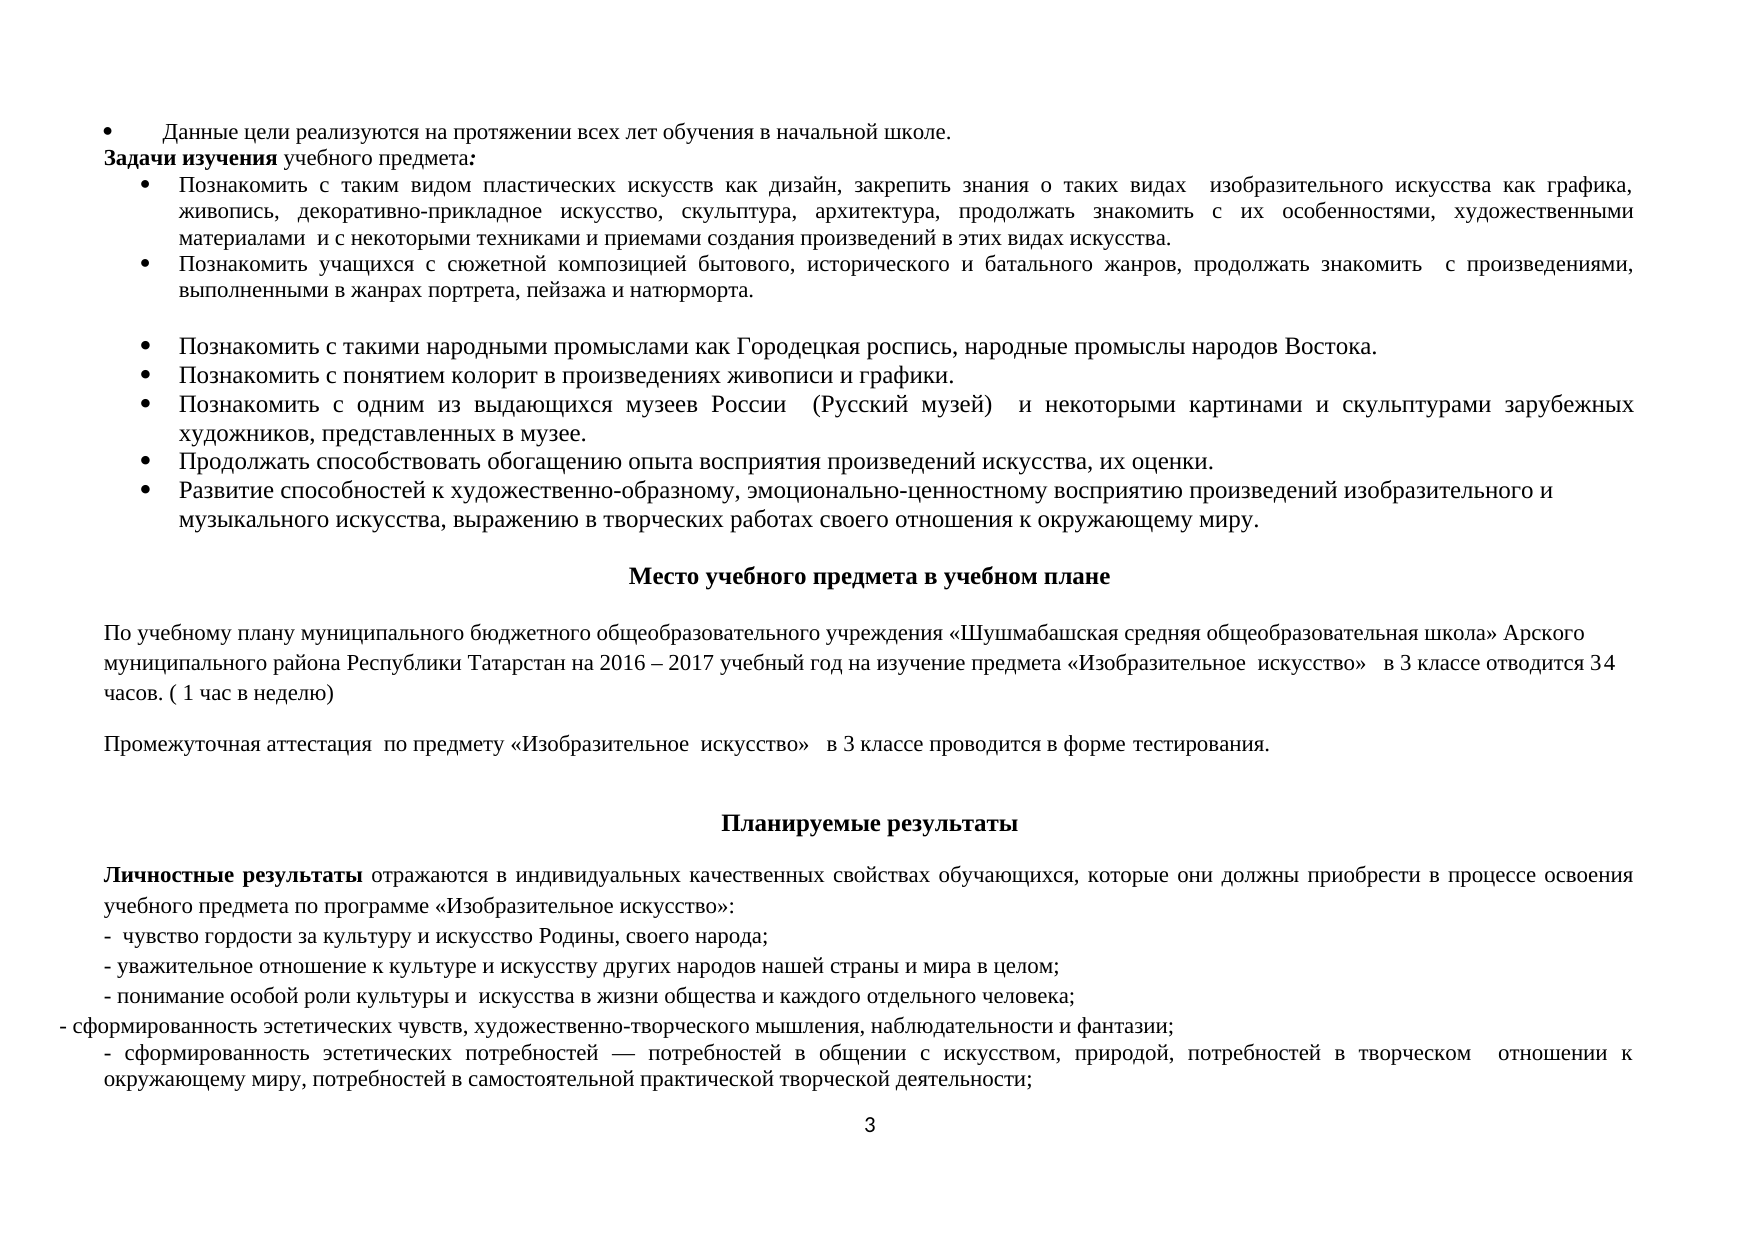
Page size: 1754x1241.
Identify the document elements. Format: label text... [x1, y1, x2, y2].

text - уважительное отношение к культуре и искусству других народов нашей страны и мира в целом; [103, 952, 1636, 978]
text - сформированность эстетических чувств, художественно-творческого мышления, наблюдательности и фантазии; [59, 1013, 1635, 1039]
list Познакомить учащихся с сюжетной композицией бытового, исторического и батального жанров, продолжать знакомить с произведениями, выполненными в жанрах портрета, пейзажа и натюрморта. [141, 250, 1636, 303]
text - сформированность эстетических потребностей — потребностей в общении с искусством, природой, потребностей в творческом отношении к окружающему миру, потребностей в самостоятельной практической творческой деятельности; [103, 1039, 1635, 1092]
text Планируемые результаты [103, 808, 1636, 836]
text - понимание особой роли культуры и искусства в жизни общества и каждого отдельного человека; [103, 982, 1636, 1009]
list Познакомить с одним из выдающихся музеев России (Русский музей) и некоторыми картинами и скульптурами зарубежных художников, представленных в музее. [141, 389, 1636, 446]
text Промежуточная аттестация по предмету «Изобразительное искусство» в 3 классе проводится в форме тестирования. [103, 730, 1636, 757]
list Познакомить с такими народными промыслами как Городецкая роспись, народные промыслы народов Востока. [141, 331, 1636, 360]
text - чувство гордости за культуру и искусство Родины, своего народа; [103, 922, 1636, 948]
list Познакомить с понятием колорит в произведениях живописи и графики. [141, 360, 1636, 389]
list Данные цели реализуются на протяжении всех лет обучения в начальной школе. [103, 118, 1636, 144]
text Место учебного предмета в учебном плане [103, 561, 1636, 590]
text По учебному плану муниципального бюджетного общеобразовательного учреждения «Шушмабашская средняя общеобразовательная школа» Арского муниципального района Республики Татарстан на 2016 – 2017 учебный год на изучение предмета «Изобразительное искусство» в 3 классе отводится 34 часов. ( 1 час в неделю) [103, 619, 1636, 706]
list Развитие способностей к художественно-образному, эмоционально-ценностному восприятию произведений изобразительного и музыкального искусства, выражению в творческих работах своего отношения к окружающему миру. [141, 475, 1636, 533]
list Продолжать способствовать обогащению опыта восприятия произведений искусства, их оценки. [141, 446, 1636, 475]
text Личностные результаты отражаются в индивидуальных качественных свойствах обучающихся, которые они должны приобрести в процессе освоения учебного предмета по программе «Изобразительное искусство»: [103, 862, 1636, 918]
text Задачи изучения учебного предмета: [103, 144, 1636, 171]
list Познакомить с таким видом пластических искусств как дизайн, закрепить знания о таких видах изобразительного искусства как графика, живопись, декоративно-прикладное искусство, скульптура, архитектура, продолжать знакомить с их особенностями, художественными материалами и с некоторыми техниками и приемами создания произведений в этих видах искусства. [141, 171, 1636, 250]
